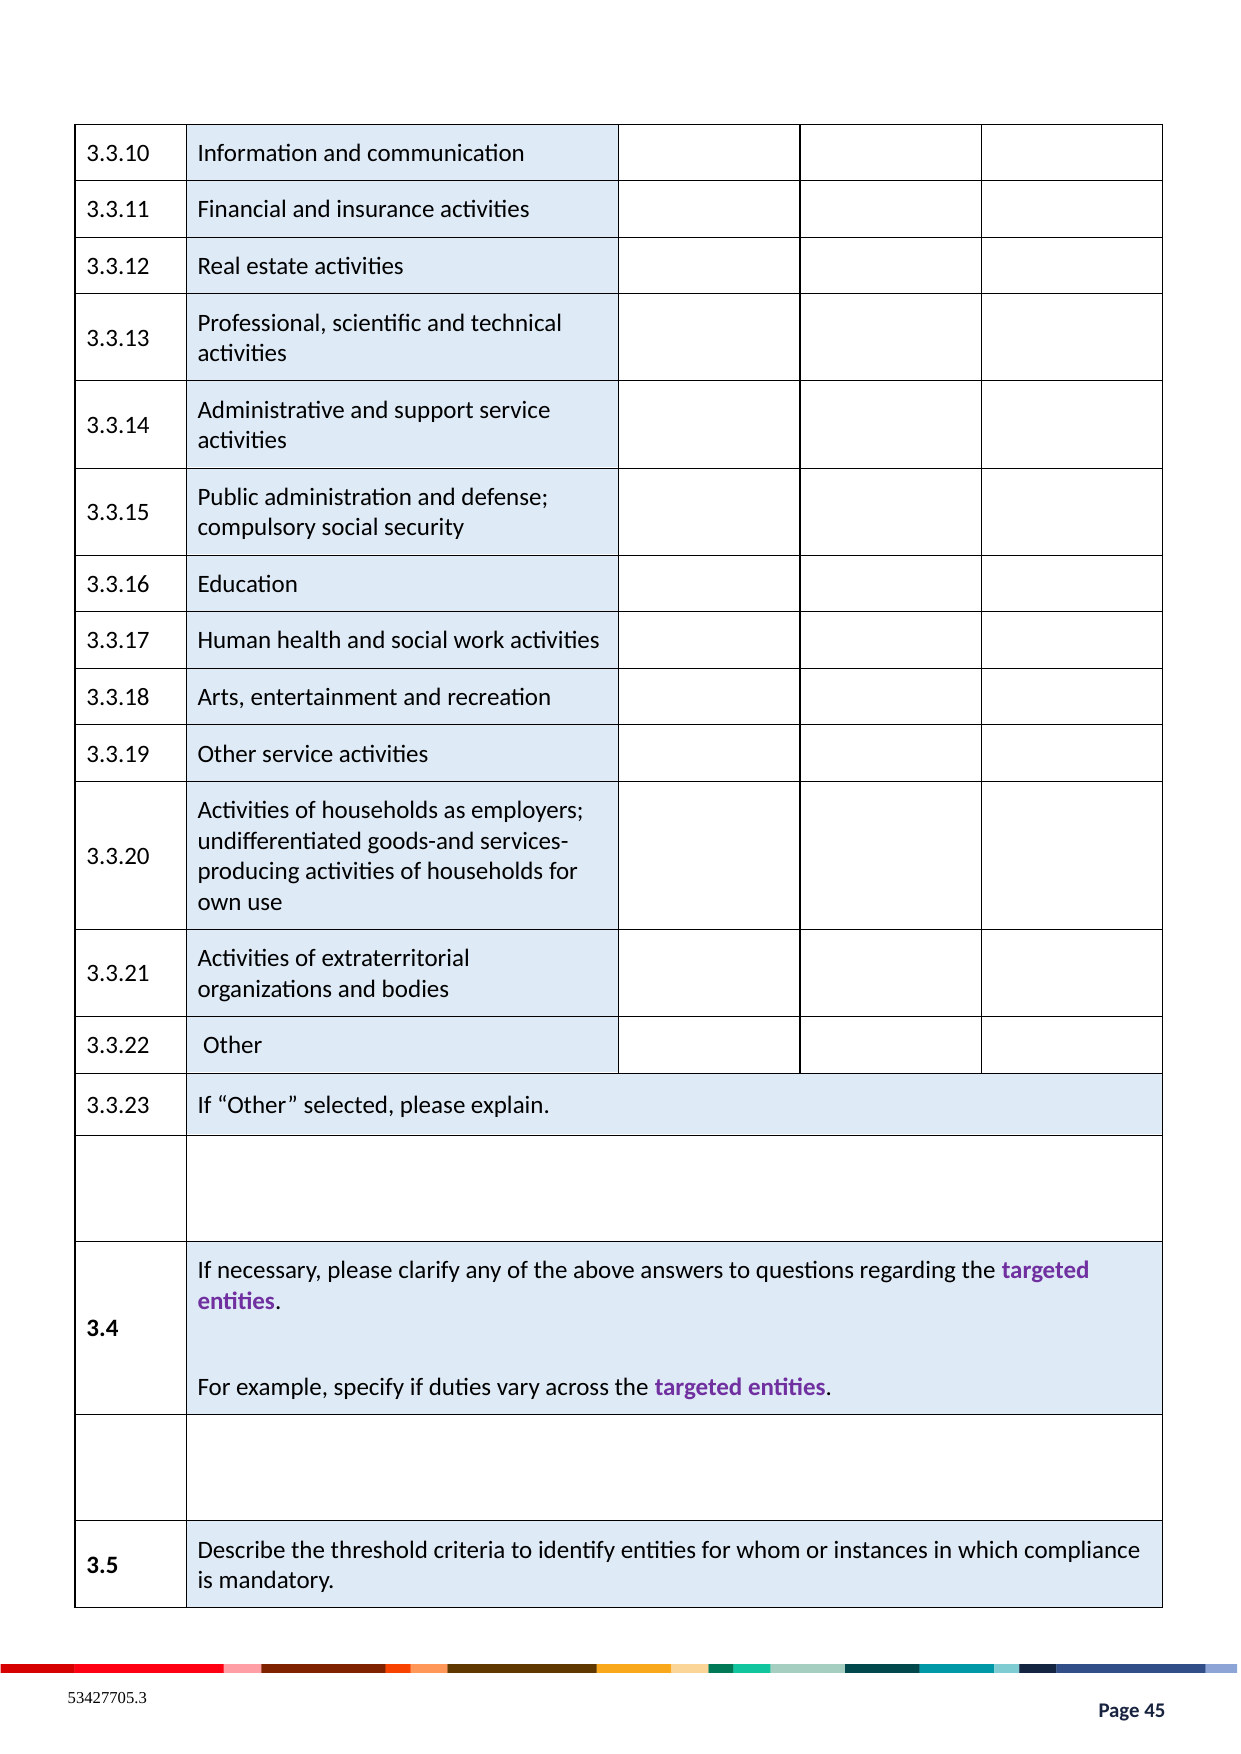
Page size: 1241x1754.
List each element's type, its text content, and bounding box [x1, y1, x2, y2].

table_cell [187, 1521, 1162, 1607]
table_cell Professional, scientific and technical activities [187, 294, 618, 380]
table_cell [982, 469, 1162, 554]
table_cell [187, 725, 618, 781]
table_cell [619, 381, 799, 467]
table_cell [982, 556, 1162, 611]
table_cell [982, 125, 1162, 180]
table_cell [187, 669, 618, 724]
table_cell [801, 238, 981, 293]
table_cell [801, 381, 981, 467]
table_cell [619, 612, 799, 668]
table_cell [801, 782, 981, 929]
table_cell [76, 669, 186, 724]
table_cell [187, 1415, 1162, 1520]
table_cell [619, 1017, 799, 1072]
table_cell [801, 294, 981, 380]
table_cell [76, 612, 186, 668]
table_cell 3.3.15 [76, 469, 186, 554]
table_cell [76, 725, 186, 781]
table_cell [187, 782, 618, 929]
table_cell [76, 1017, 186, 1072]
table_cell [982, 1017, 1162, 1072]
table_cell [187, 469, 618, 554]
table_cell [619, 238, 799, 293]
table_cell 3.3.14 [76, 381, 186, 467]
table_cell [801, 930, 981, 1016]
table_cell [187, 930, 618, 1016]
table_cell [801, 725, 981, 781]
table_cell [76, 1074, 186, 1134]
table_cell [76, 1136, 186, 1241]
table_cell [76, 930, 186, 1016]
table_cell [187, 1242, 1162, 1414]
table_cell [982, 238, 1162, 293]
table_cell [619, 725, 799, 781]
table_cell [801, 125, 981, 180]
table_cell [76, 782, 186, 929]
table_cell Administrative and support service activities [187, 381, 618, 467]
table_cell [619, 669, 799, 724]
table_cell [982, 294, 1162, 380]
table_cell 3.3.11 [76, 181, 186, 237]
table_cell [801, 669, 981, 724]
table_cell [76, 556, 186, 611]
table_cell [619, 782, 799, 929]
table_cell 3.3.12 [76, 238, 186, 293]
table_cell Information and communication [187, 125, 618, 180]
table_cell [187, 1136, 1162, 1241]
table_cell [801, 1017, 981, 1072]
picture [0, 1664, 1236, 1673]
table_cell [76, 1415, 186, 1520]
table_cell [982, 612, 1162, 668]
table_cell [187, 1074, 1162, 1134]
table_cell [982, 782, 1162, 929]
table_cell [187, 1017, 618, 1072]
table_cell Financial and insurance activities [187, 181, 618, 237]
table_cell Real estate activities [187, 238, 618, 293]
table_cell [619, 125, 799, 180]
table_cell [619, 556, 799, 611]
table_cell 3.3.10 [76, 125, 186, 180]
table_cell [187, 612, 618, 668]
table_cell [801, 181, 981, 237]
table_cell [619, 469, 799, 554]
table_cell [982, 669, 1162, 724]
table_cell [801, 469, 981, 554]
table_cell [619, 181, 799, 237]
table_cell [982, 181, 1162, 237]
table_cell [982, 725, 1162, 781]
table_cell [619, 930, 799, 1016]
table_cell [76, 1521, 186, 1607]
table_cell [619, 294, 799, 380]
table_cell 3.3.13 [76, 294, 186, 380]
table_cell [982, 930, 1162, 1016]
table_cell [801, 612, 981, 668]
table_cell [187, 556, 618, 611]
table_cell [982, 381, 1162, 467]
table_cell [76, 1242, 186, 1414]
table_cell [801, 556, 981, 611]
